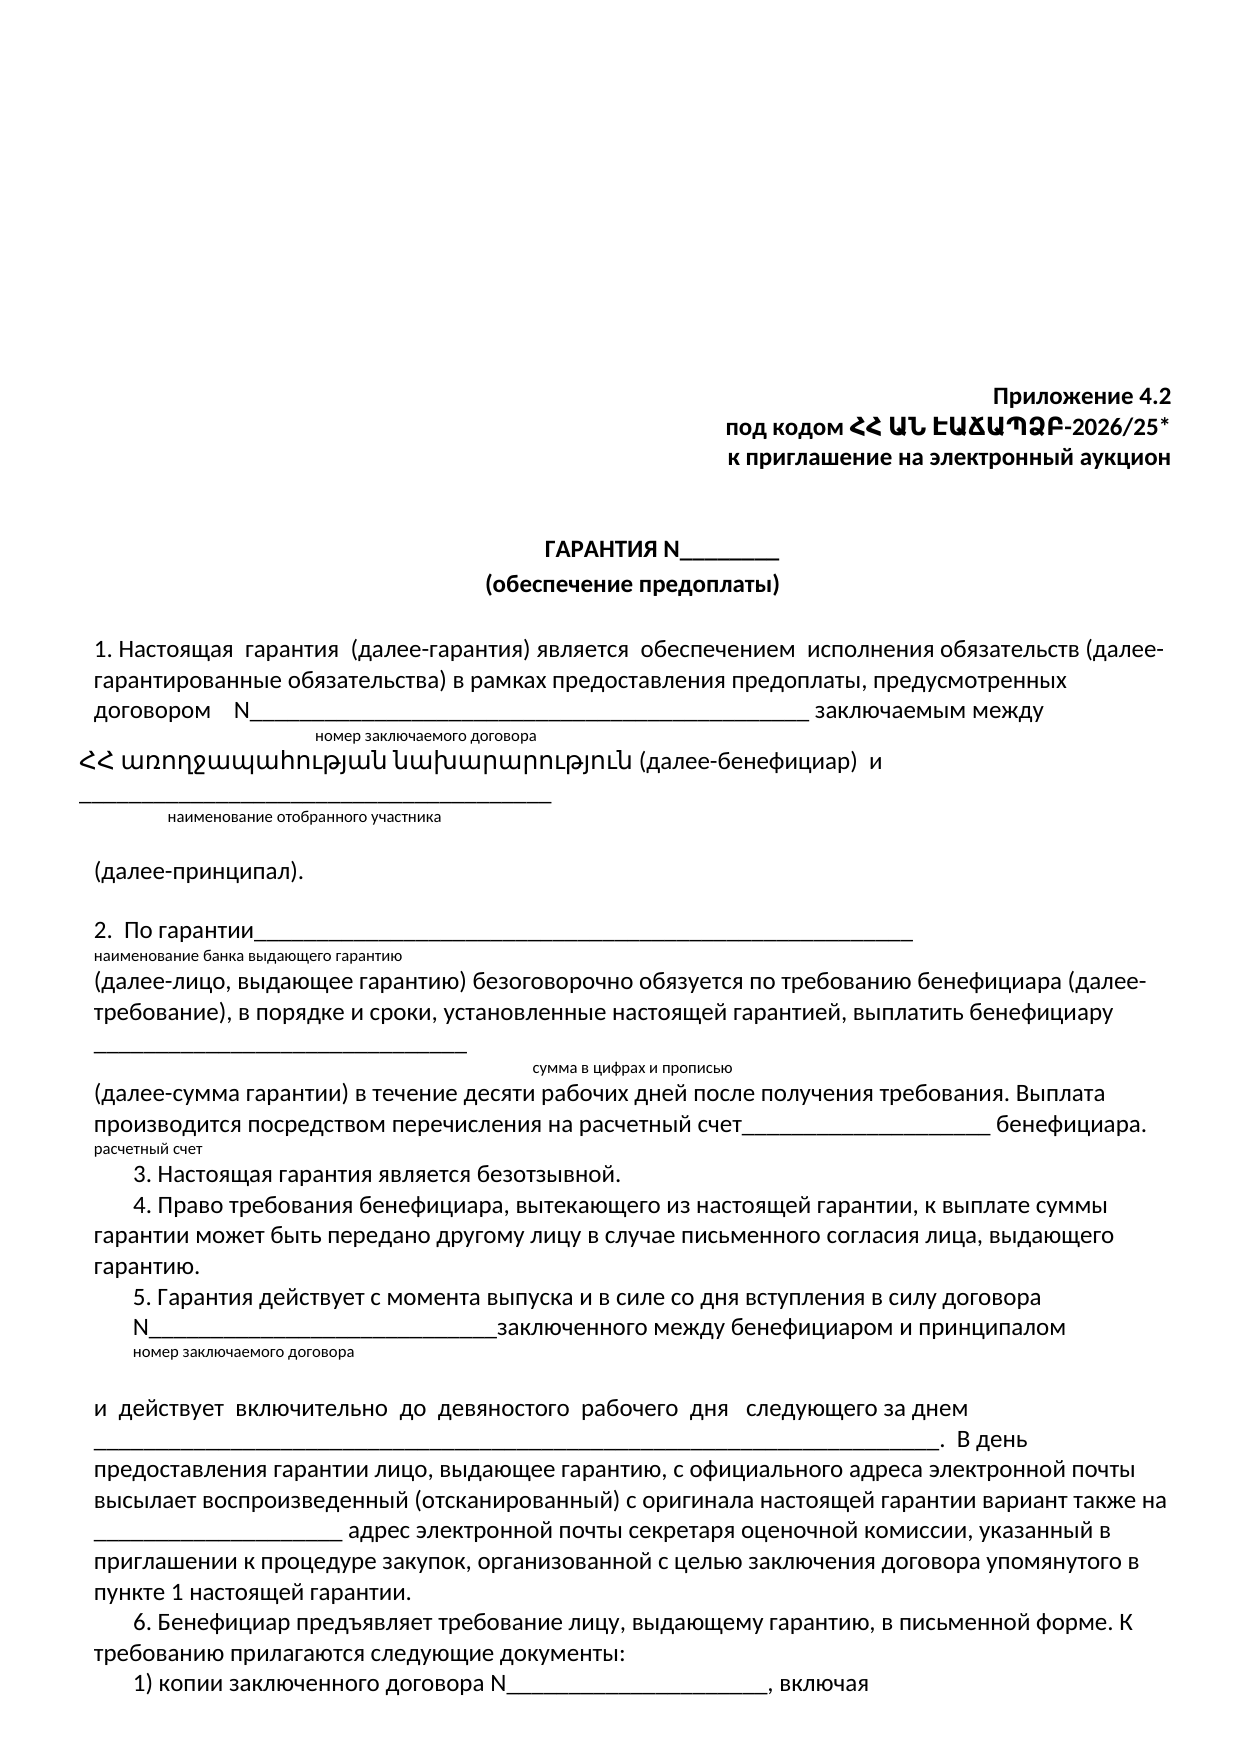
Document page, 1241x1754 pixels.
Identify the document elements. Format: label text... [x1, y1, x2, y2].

text (далее-сумма гарантии) в течение десяти рабочих дней после получения требования. Выплата производится посредством перечисления на расчетный счет____________________ бенефициара. [94, 1077, 1171, 1138]
text 5. Гарантия действует с момента выпуска и в силе со дня вступления в силу договора [94, 1281, 1171, 1311]
text расчетный счет [94, 1138, 1171, 1159]
text (далее-лицо, выдающее гарантию) безоговорочно обязуется по требованию бенефициара (далее-требование), в порядке и сроки, установленные настоящей гарантией, выплатить бенефициару ______________________________ [94, 965, 1171, 1057]
text номер заключаемого договора [94, 725, 1171, 745]
text (обеспечение предоплаты) [153, 568, 1112, 598]
text 2. По гарантии_____________________________________________________ [94, 914, 1171, 945]
text 1. Настоящая гарантия (далее-гарантия) является обеспечением исполнения обязательств (далее-гарантированные обязательства) в рамках предоставления предоплаты, предусмотренных договором N_____________________________________________ заключаемым между [94, 633, 1171, 725]
text Приложение 4.2 [94, 380, 1171, 411]
text к приглашение на электронный аукцион [94, 441, 1171, 472]
text наименование банка выдающего гарантию [94, 945, 1171, 965]
text сумма в цифрах и прописью [94, 1057, 1171, 1077]
text наименование отобранного участника [79, 806, 1171, 827]
text под кодом ՀՀ ԱՆ ԷԱՃԱՊՁԲ-2026/25* [94, 411, 1171, 441]
text и действует включительно до девяностого рабочего дня следующего за днем ____________________________________________________________________. В день предоставления гарантии лицо, выдающее гарантию, с официального адреса электронной почты высылает воспроизведенный (отсканированный) с оригинала настоящей гарантии вариант также на ____________________ адрес электронной почты секретаря оценочной комиссии, указанный в приглашении к процедуре закупок, организованной с целью заключения договора упомянутого в пункте 1 настоящей гарантии. [94, 1393, 1171, 1606]
text ГАРАНТИЯ N________ [94, 533, 1171, 563]
text 4. Право требования бенефициара, вытекающего из настоящей гарантии, к выплате суммы гарантии может быть передано другому лицу в случае письменного согласия лица, выдающего гарантию. [94, 1189, 1171, 1281]
text ՀՀ առողջապահության նախարարություն (далее-бенефициар) и ______________________________________ [79, 745, 1171, 806]
text N____________________________заключенного между бенефициаром и принципалом [94, 1311, 1171, 1342]
text номер заключаемого договора [94, 1342, 1171, 1362]
text 6. Бенефициар предъявляет требование лицу, выдающему гарантию, в письменной форме. К требованию прилагаются следующие документы: [94, 1606, 1171, 1667]
text 1) копии заключенного договора N_____________________, включая [94, 1667, 1171, 1698]
text 3. Настоящая гарантия является безотзывной. [94, 1159, 1171, 1189]
text (далее-принципал). [94, 855, 1171, 886]
